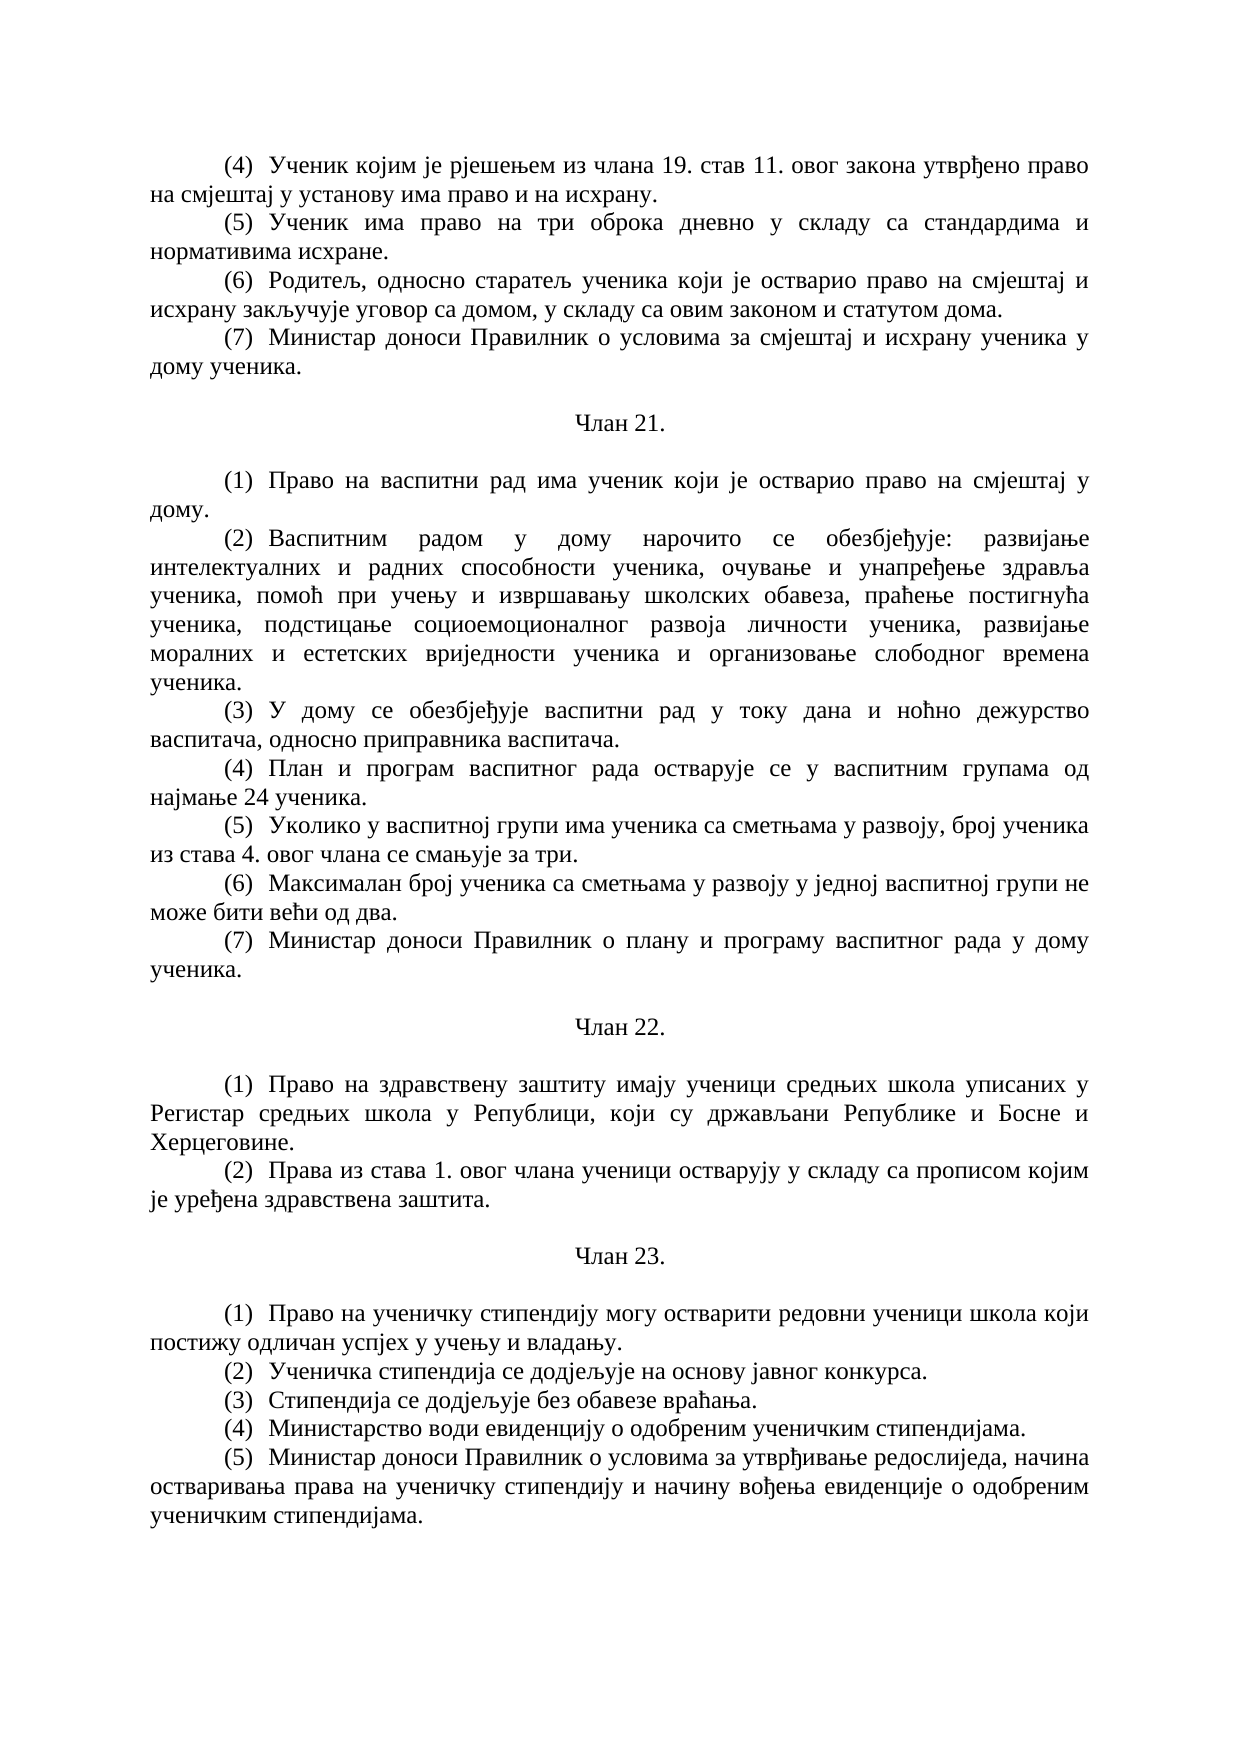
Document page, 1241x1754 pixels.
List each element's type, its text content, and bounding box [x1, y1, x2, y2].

list Министар доноси Правилник о условима за утврђивање редослиједа, начина остваривања права на ученичку стипендију и начину вођења евиденције о одобреним ученичким стипендијама. [150, 1442, 1090, 1528]
list У дому се обезбјеђује васпитни рад у току дана и ноћно дежурство васпитача, односно приправника васпитача. [150, 696, 1090, 753]
list Ученик има право на три оброка дневно у складу са стандардима и нормативима исхране. [150, 207, 1090, 265]
list Ученичка стипендија се додјељује на основу јавног конкурса. [150, 1356, 1090, 1385]
list Права из става 1. овог члана ученици остварују у складу са прописом којим је уређена здравствена заштита. [150, 1156, 1090, 1213]
list Право на васпитни рад има ученик који је остварио право на смјештај у дому. [150, 466, 1090, 523]
list Министар доноси Правилник о условима за смјештај и исхрану ученика у дому ученика. [150, 322, 1090, 380]
list Члан 23. [150, 1241, 1090, 1270]
list Право на ученичку стипендију могу остварити редовни ученици школа који постижу одличан успјех у учењу и владању. [150, 1298, 1090, 1356]
list Родитељ, односно старатељ ученика који је остварио право на смјештај и исхрану закључује уговор са домом, у складу са овим законом и статутом дома. [150, 265, 1090, 322]
list Стипендија се додјељује без обавезе враћања. [150, 1385, 1090, 1413]
list Право на здравствену заштиту имају ученици средњих школа уписаних у Регистар средњих школа у Републици, који су држављани Републике и Босне и Херцеговине. [150, 1069, 1090, 1156]
list Министар доноси Правилник о плану и програму васпитног рада у дому ученика. [150, 926, 1090, 983]
list Министарство води евиденцију о одобреним ученичким стипендијама. [150, 1413, 1090, 1442]
list Васпитним радом у дому нарочито се обезбјеђује: развијање интелектуалних и радних способности ученика, очување и унапређење здравља ученика, помоћ при учењу и извршавању школских обавеза, праћење постигнућа ученика, подстицање социоемоционалног развоја личности ученика, развијање моралних и естетских вриједности ученика и организовање слободног времена ученика. [150, 523, 1090, 696]
list План и програм васпитног рада остварује се у васпитним групама од најмање 24 ученика. [150, 753, 1090, 811]
list Уколико у васпитној групи има ученика са сметњама у развоју, број ученика из става 4. овог члана се смањује за три. [150, 811, 1090, 868]
list Максималан број ученика са сметњама у развоју у једној васпитној групи не може бити већи од два. [150, 868, 1090, 926]
list Члан 21. [150, 408, 1090, 437]
list Члан 22. [150, 1012, 1090, 1041]
list Ученик којим је рјешењем из члана 19. став 11. овог закона утврђено право на смјештај у установу има право и на исхрану. [150, 150, 1090, 207]
